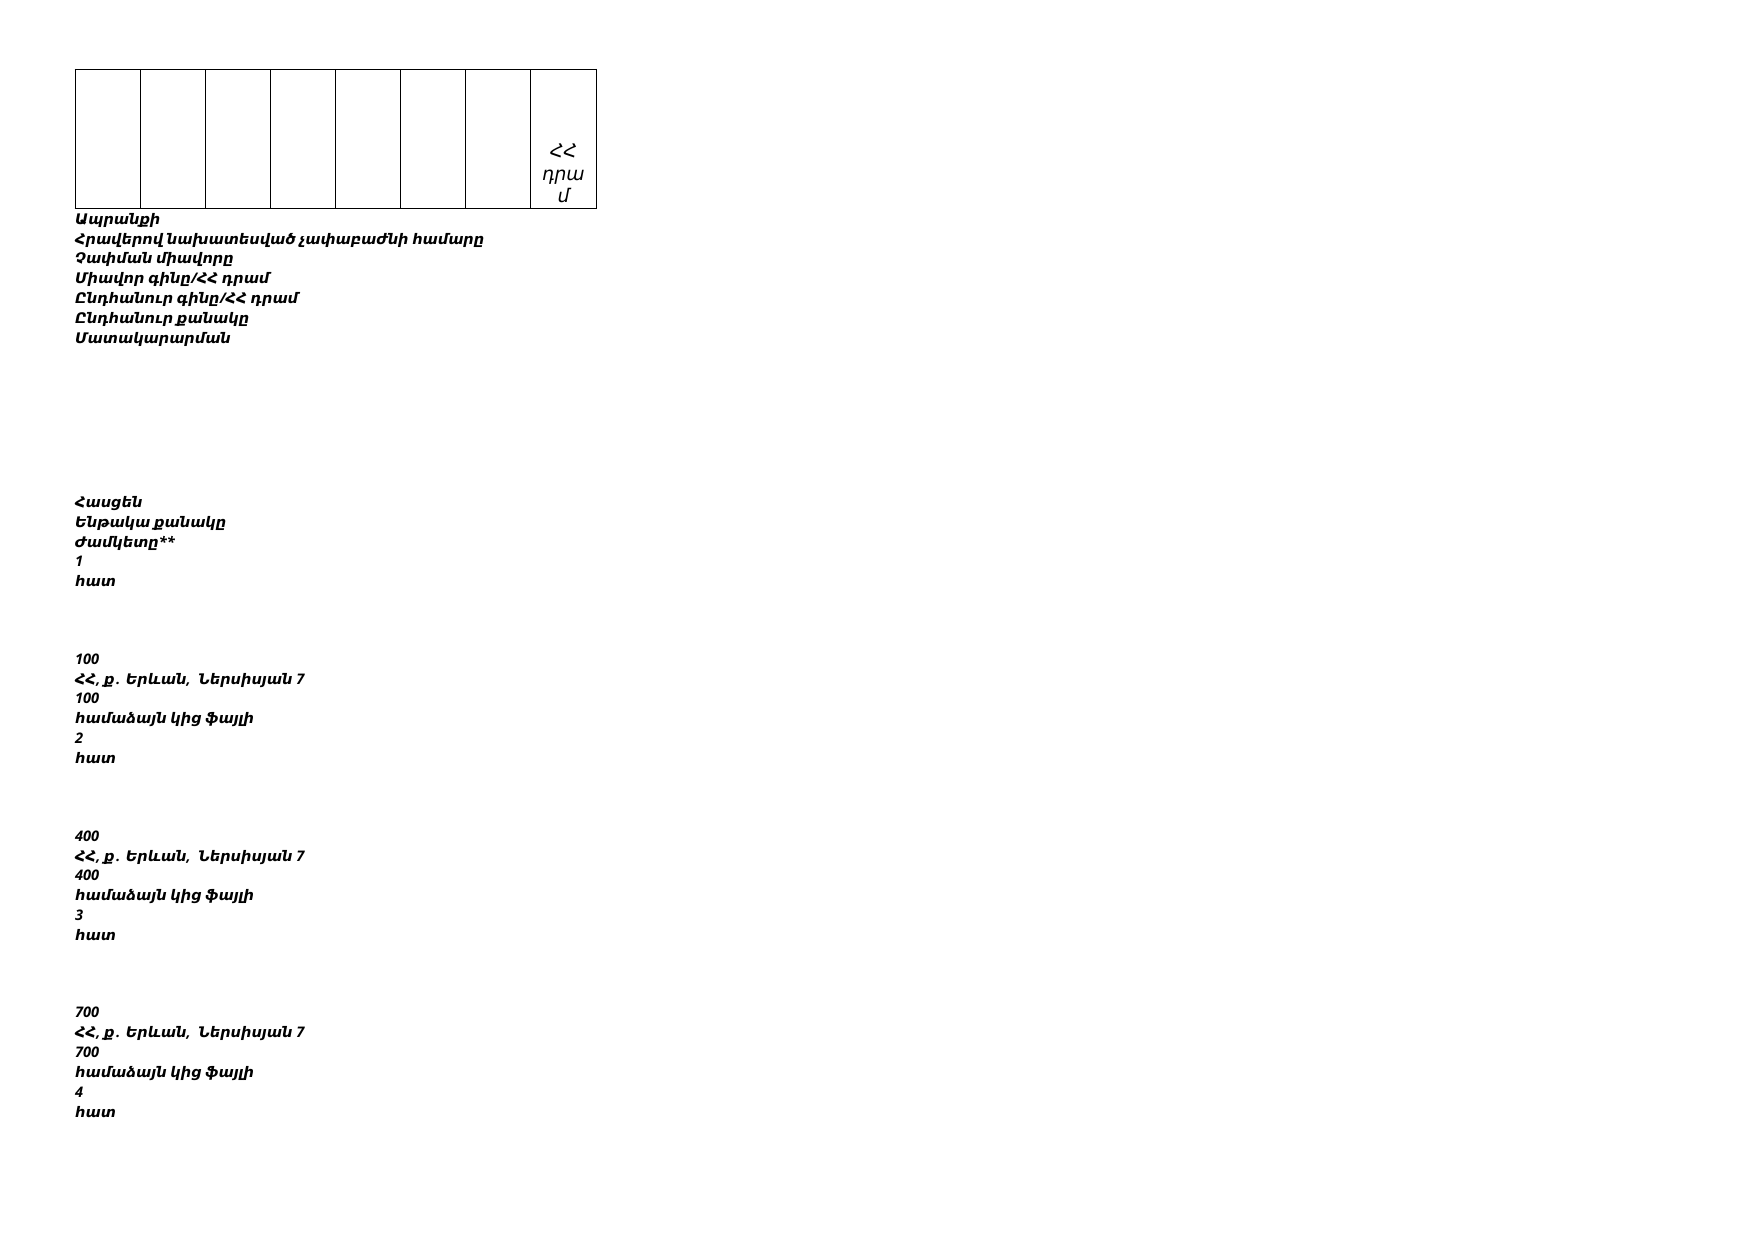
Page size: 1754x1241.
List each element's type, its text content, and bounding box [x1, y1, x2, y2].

text ՀՀ դրամ [542, 70, 585, 207]
